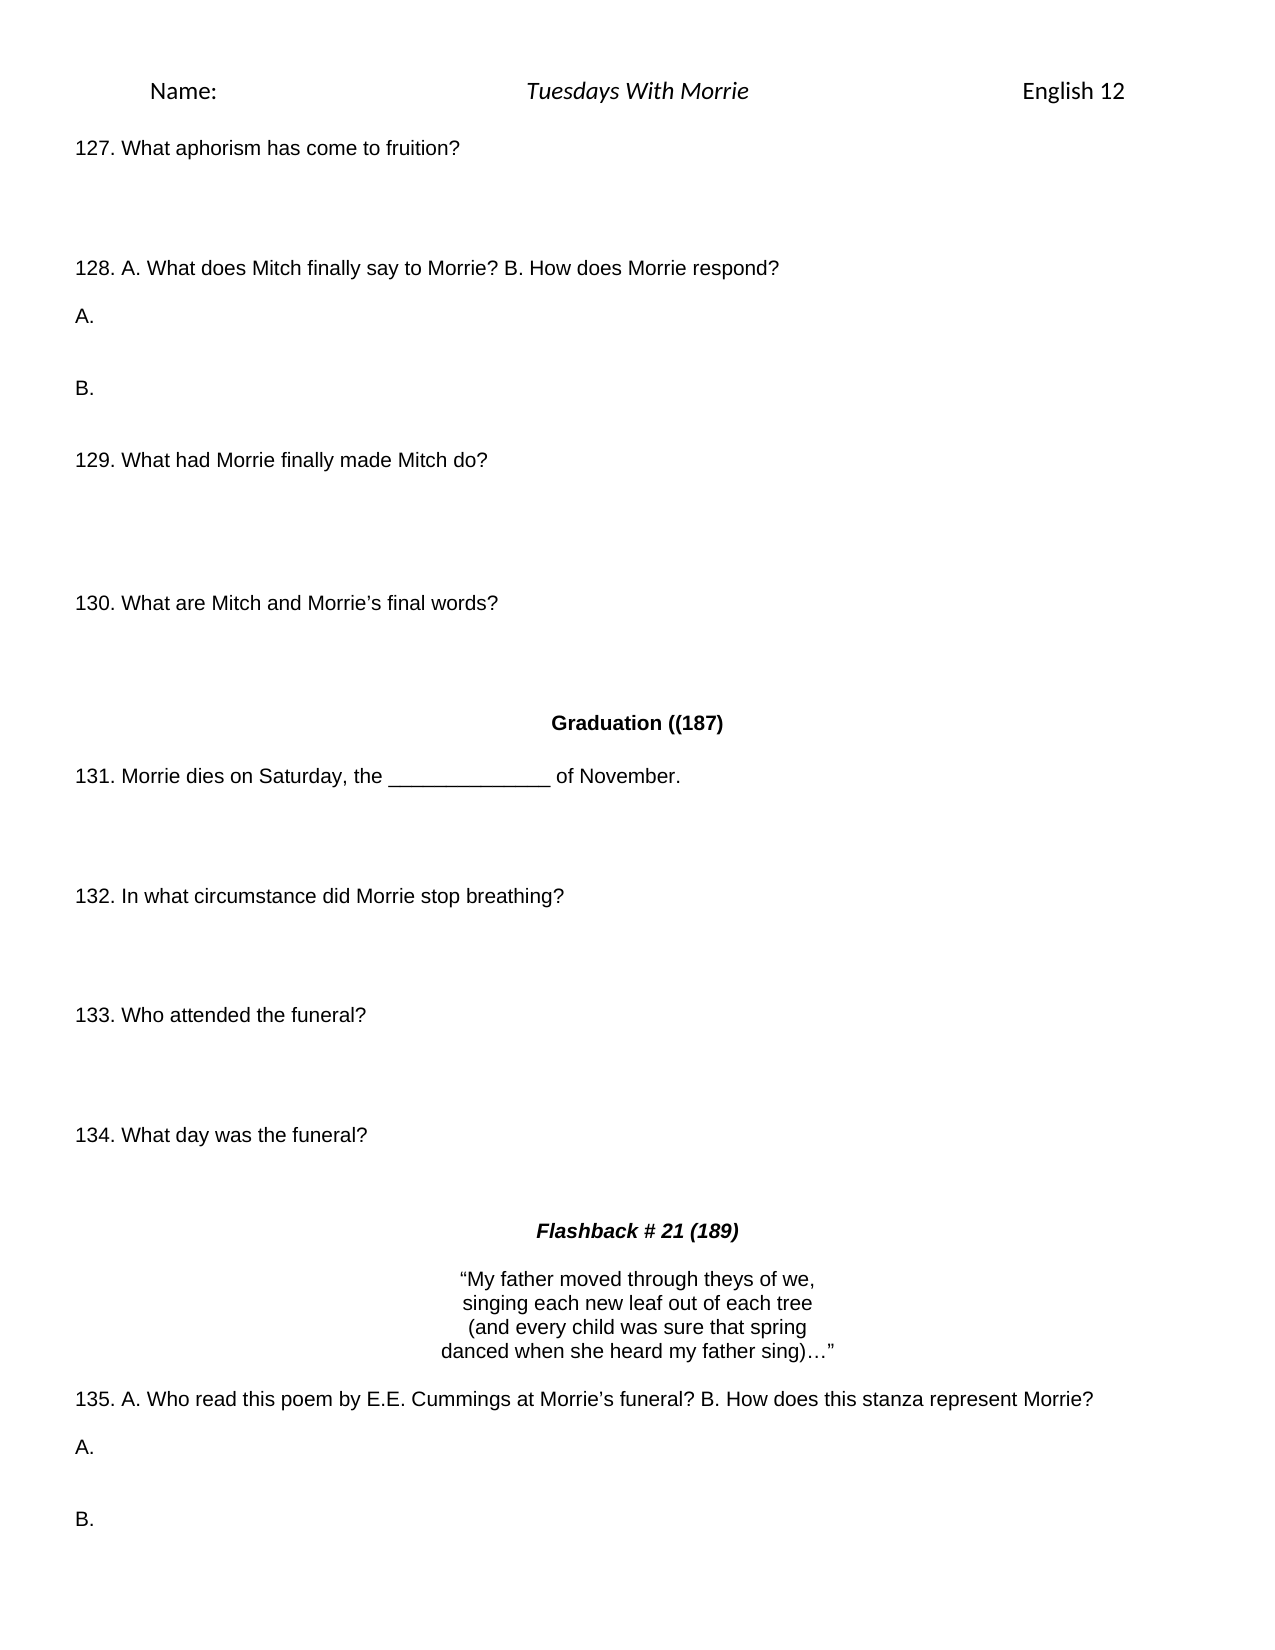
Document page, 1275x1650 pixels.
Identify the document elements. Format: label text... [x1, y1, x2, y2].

text 128. A. What does Mitch finally say to Morrie? B. How does Morrie respond? [75, 256, 1200, 280]
text Flashback # 21 (189) [75, 1219, 1200, 1243]
text 129. What had Morrie finally made Mitch do? [75, 447, 1200, 471]
text 131. Morrie dies on Saturday, the ______________ of November. [75, 764, 1200, 788]
subtitle Graduation ((187) [75, 711, 1200, 735]
text A. [75, 1434, 1200, 1458]
text “My father moved through theys of we, singing each new leaf out of each tree (and every child was sure that spring danced when she heard my father sing)…” [75, 1267, 1200, 1363]
text 135. A. Who read this poem by E.E. Cummings at Morrie’s funeral? B. How does this stanza represent Morrie? [75, 1387, 1200, 1411]
text 127. What aphorism has come to fruition? [75, 136, 1200, 160]
text B. [75, 376, 1200, 399]
text 130. What are Mitch and Morrie’s final words? [75, 591, 1200, 615]
text 134. What day was the funeral? [75, 1123, 1200, 1147]
text B. [75, 1506, 1200, 1530]
text 132. In what circumstance did Morrie stop breathing? [75, 883, 1200, 907]
text A. [75, 304, 1200, 328]
text 133. Who attended the funeral? [75, 1003, 1200, 1027]
